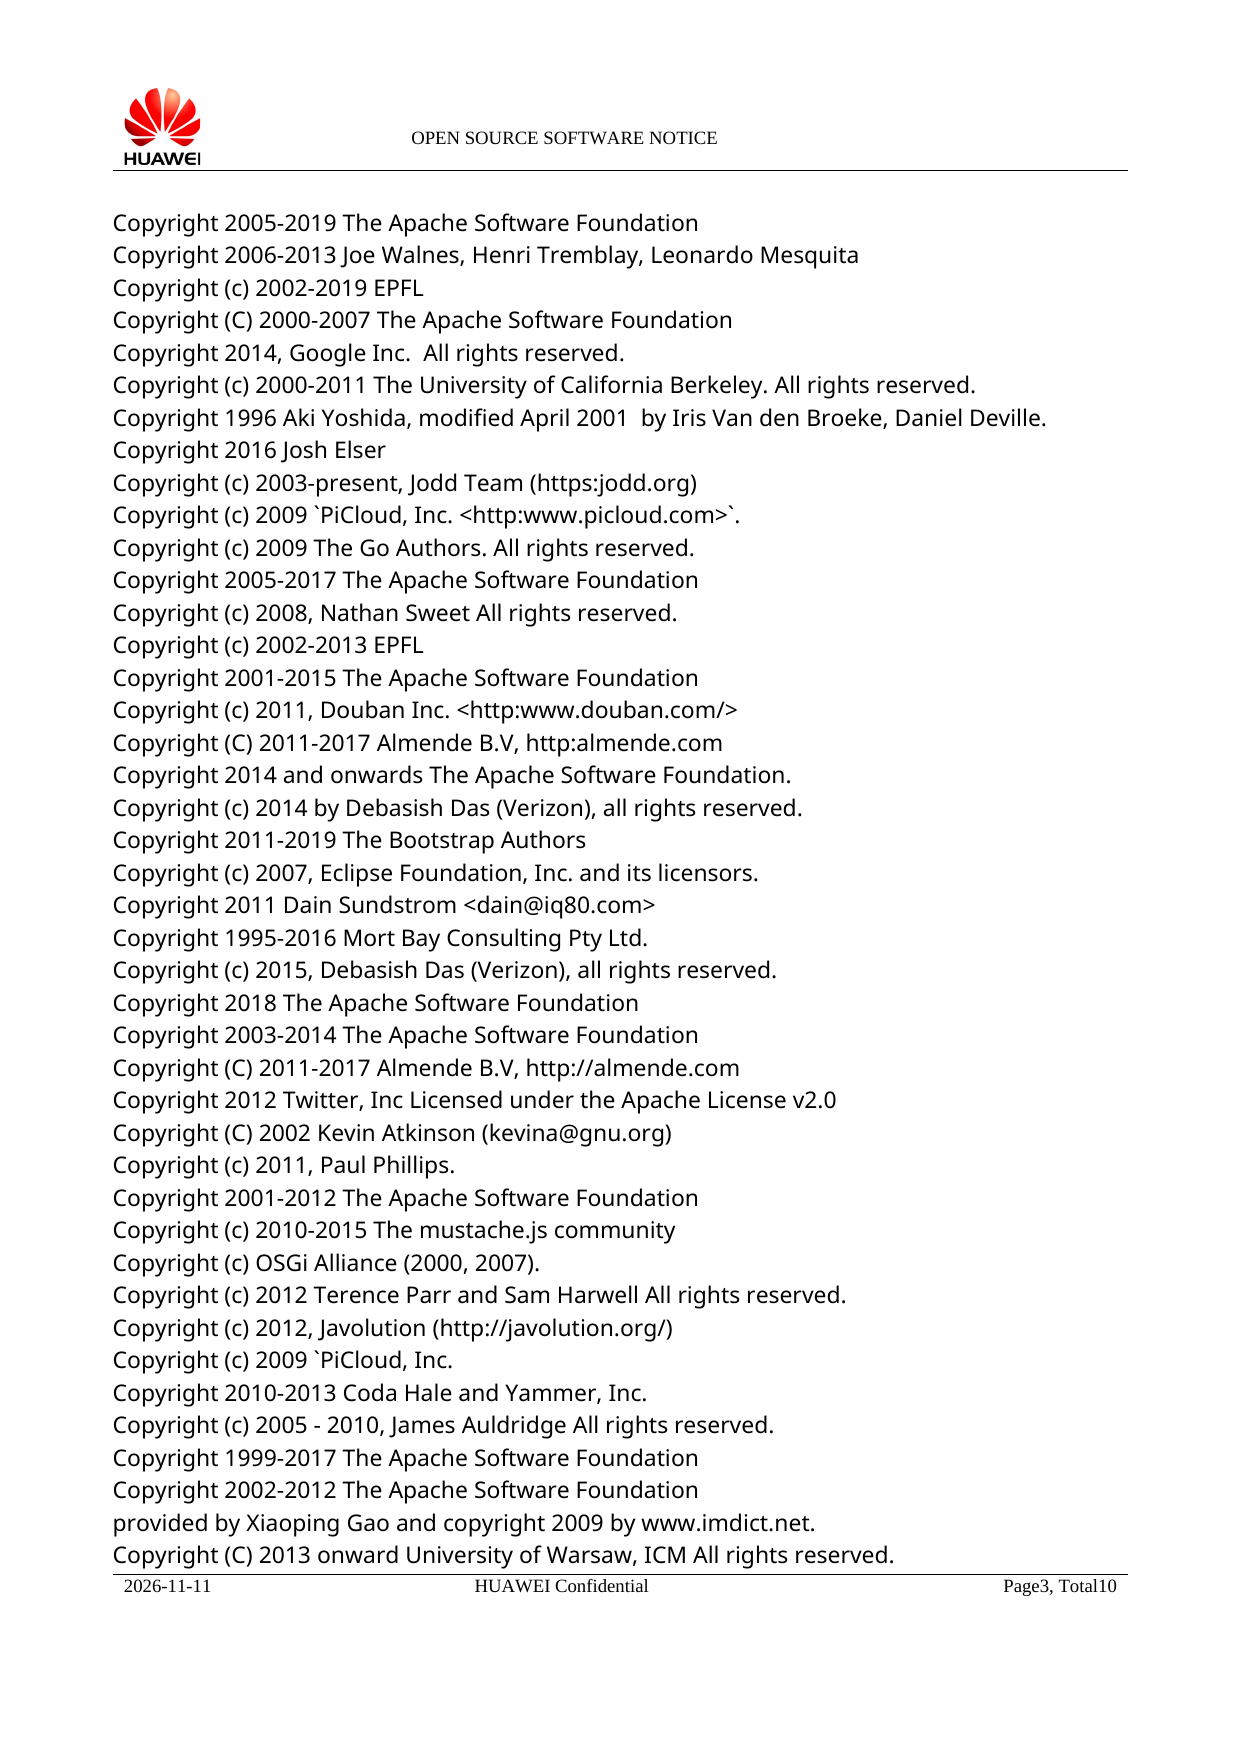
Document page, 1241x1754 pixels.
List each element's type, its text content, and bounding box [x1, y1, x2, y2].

picture [124, 88, 201, 165]
